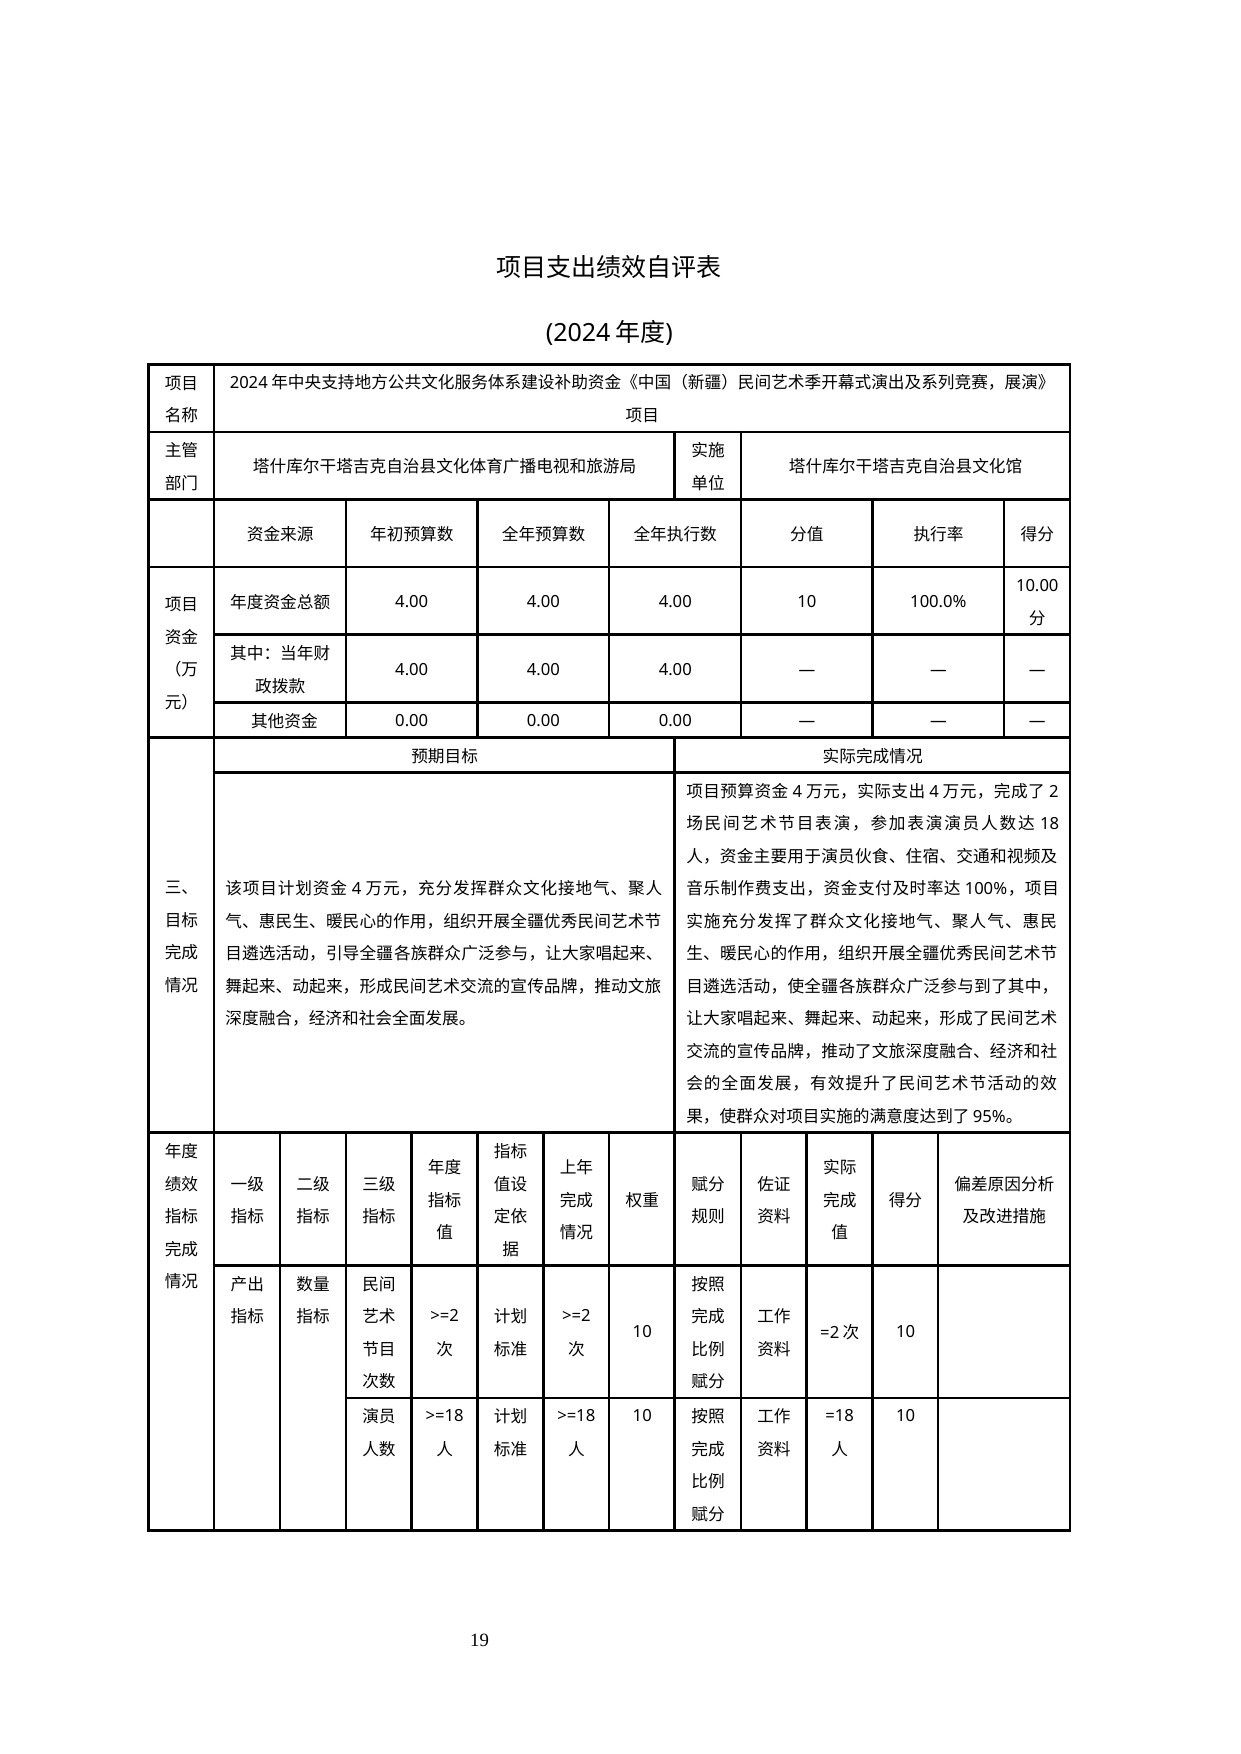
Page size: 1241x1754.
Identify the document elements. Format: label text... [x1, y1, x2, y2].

table_cell 10.00分 [1005, 568, 1069, 633]
table_cell 4.00 [479, 568, 608, 633]
table_cell 全年执行数 [610, 501, 740, 566]
table_cell 得分 [1005, 501, 1069, 566]
table_cell 三、目标完成情况 [150, 739, 213, 1131]
table_cell 4.00 [610, 568, 740, 633]
table_cell [939, 1399, 1069, 1529]
table_cell 年度绩效指标完成情况 [150, 1134, 213, 1529]
table_cell 年初预算数 [347, 501, 476, 566]
table_cell 工作资料 [742, 1267, 805, 1396]
table_cell 赋分规则 [676, 1134, 740, 1264]
table_cell 4.00 [479, 636, 608, 701]
table_cell — [1005, 636, 1069, 701]
table_cell 2024年中央支持地方公共文化服务体系建设补助资金《中国（新疆）民间艺术季开幕式演出及系列竞赛，展演》项目 [215, 366, 1069, 431]
table_cell 10 [874, 1267, 937, 1396]
table_cell =2次 [808, 1267, 871, 1396]
table_cell 0.00 [347, 704, 476, 736]
table_cell 数量指标 [281, 1267, 345, 1529]
table_cell 10 [610, 1267, 673, 1396]
table_cell 10 [742, 568, 871, 633]
table_cell 实施单位 [676, 433, 740, 498]
table_cell 偏差原因分析及改进措施 [939, 1134, 1069, 1264]
table_cell [939, 1267, 1069, 1396]
table_cell [150, 501, 213, 566]
table_cell 三级指标 [347, 1134, 410, 1264]
table_cell 项目名称 [150, 366, 213, 431]
table_cell 一级指标 [215, 1134, 279, 1264]
table_cell — [1005, 704, 1069, 736]
table_cell 实际完成情况 [676, 739, 1069, 771]
table_cell 得分 [874, 1134, 937, 1264]
table_cell 年度资金总额 [215, 568, 345, 633]
table_cell 权重 [610, 1134, 673, 1264]
table_cell 其他资金 [215, 704, 345, 736]
table_cell 计划标准 [479, 1399, 542, 1529]
table_cell >=18人 [413, 1399, 476, 1529]
table_cell >=18人 [545, 1399, 608, 1529]
table_cell 塔什库尔干塔吉克自治县文化体育广播电视和旅游局 [215, 433, 673, 498]
table_cell 工作资料 [742, 1399, 805, 1529]
table_cell — [742, 704, 871, 736]
table_cell 4.00 [347, 568, 476, 633]
table_cell 100.0% [874, 568, 1003, 633]
table_cell 佐证资料 [742, 1134, 805, 1264]
table_cell 演员人数 [347, 1399, 410, 1529]
table_cell 分值 [742, 501, 871, 566]
table_cell 10 [610, 1399, 673, 1529]
table_cell 该项目计划资金4万元，充分发挥群众文化接地气、聚人气、惠民生、暖民心的作用，组织开展全疆优秀民间艺术节目遴选活动，引导全疆各族群众广泛参与，让大家唱起来、舞起来、动起来，形成民间艺术交流的宣传品牌，推动文旅深度融合，经济和社会全面发展。 [215, 774, 673, 1131]
table_cell >=2次 [545, 1267, 608, 1396]
table_cell 0.00 [610, 704, 740, 736]
table_cell (2024年度) [148, 298, 1070, 363]
table_cell — [874, 636, 1003, 701]
table_cell 资金来源 [215, 501, 345, 566]
table_cell 10 [874, 1399, 937, 1529]
table_cell 其中：当年财政拨款 [215, 636, 345, 701]
table_cell 上年完成情况 [545, 1134, 608, 1264]
table_cell =18人 [808, 1399, 871, 1529]
table_cell 产出指标 [215, 1267, 279, 1529]
table_cell 民间艺术节目次数 [347, 1267, 410, 1396]
table_cell 主管部门 [150, 433, 213, 498]
table_cell 4.00 [347, 636, 476, 701]
table_cell 全年预算数 [479, 501, 608, 566]
table_cell 预期目标 [215, 739, 673, 771]
table_cell 执行率 [874, 501, 1003, 566]
table_cell 按照完成比例赋分 [676, 1267, 740, 1396]
table_cell 实际完成值 [808, 1134, 871, 1264]
table_cell — [742, 636, 871, 701]
table_header 项目支出绩效自评表 [148, 233, 1070, 298]
table_cell 4.00 [610, 636, 740, 701]
table_cell 计划标准 [479, 1267, 542, 1396]
table_cell 项目资金 （万元） [150, 568, 213, 736]
table_cell — [874, 704, 1003, 736]
table_cell 项目预算资金4万元，实际支出4万元，完成了2场民间艺术节目表演，参加表演演员人数达18人，资金主要用于演员伙食、住宿、交通和视频及音乐制作费支出，资金支付及时率达100%，项目实施充分发挥了群众文化接地气、聚人气、惠民生、暖民心的作用，组织开展全疆优秀民间艺术节目遴选活动，使全疆各族群众广泛参与到了其中，让大家唱起来、舞起来、动起来，形成了民间艺术交流的宣传品牌，推动了文旅深度融合、经济和社会的全面发展，有效提升了民间艺术节活动的效果，使群众对项目实施的满意度达到了95%。 [676, 774, 1069, 1131]
table_cell 按照完成比例赋分 [676, 1399, 740, 1529]
table_cell 塔什库尔干塔吉克自治县文化馆 [742, 433, 1069, 498]
table_cell 二级指标 [281, 1134, 345, 1264]
table_cell >=2次 [413, 1267, 476, 1396]
table_cell 0.00 [479, 704, 608, 736]
table_cell 指标值设定依据 [479, 1134, 542, 1264]
table_cell 年度指标值 [413, 1134, 476, 1264]
